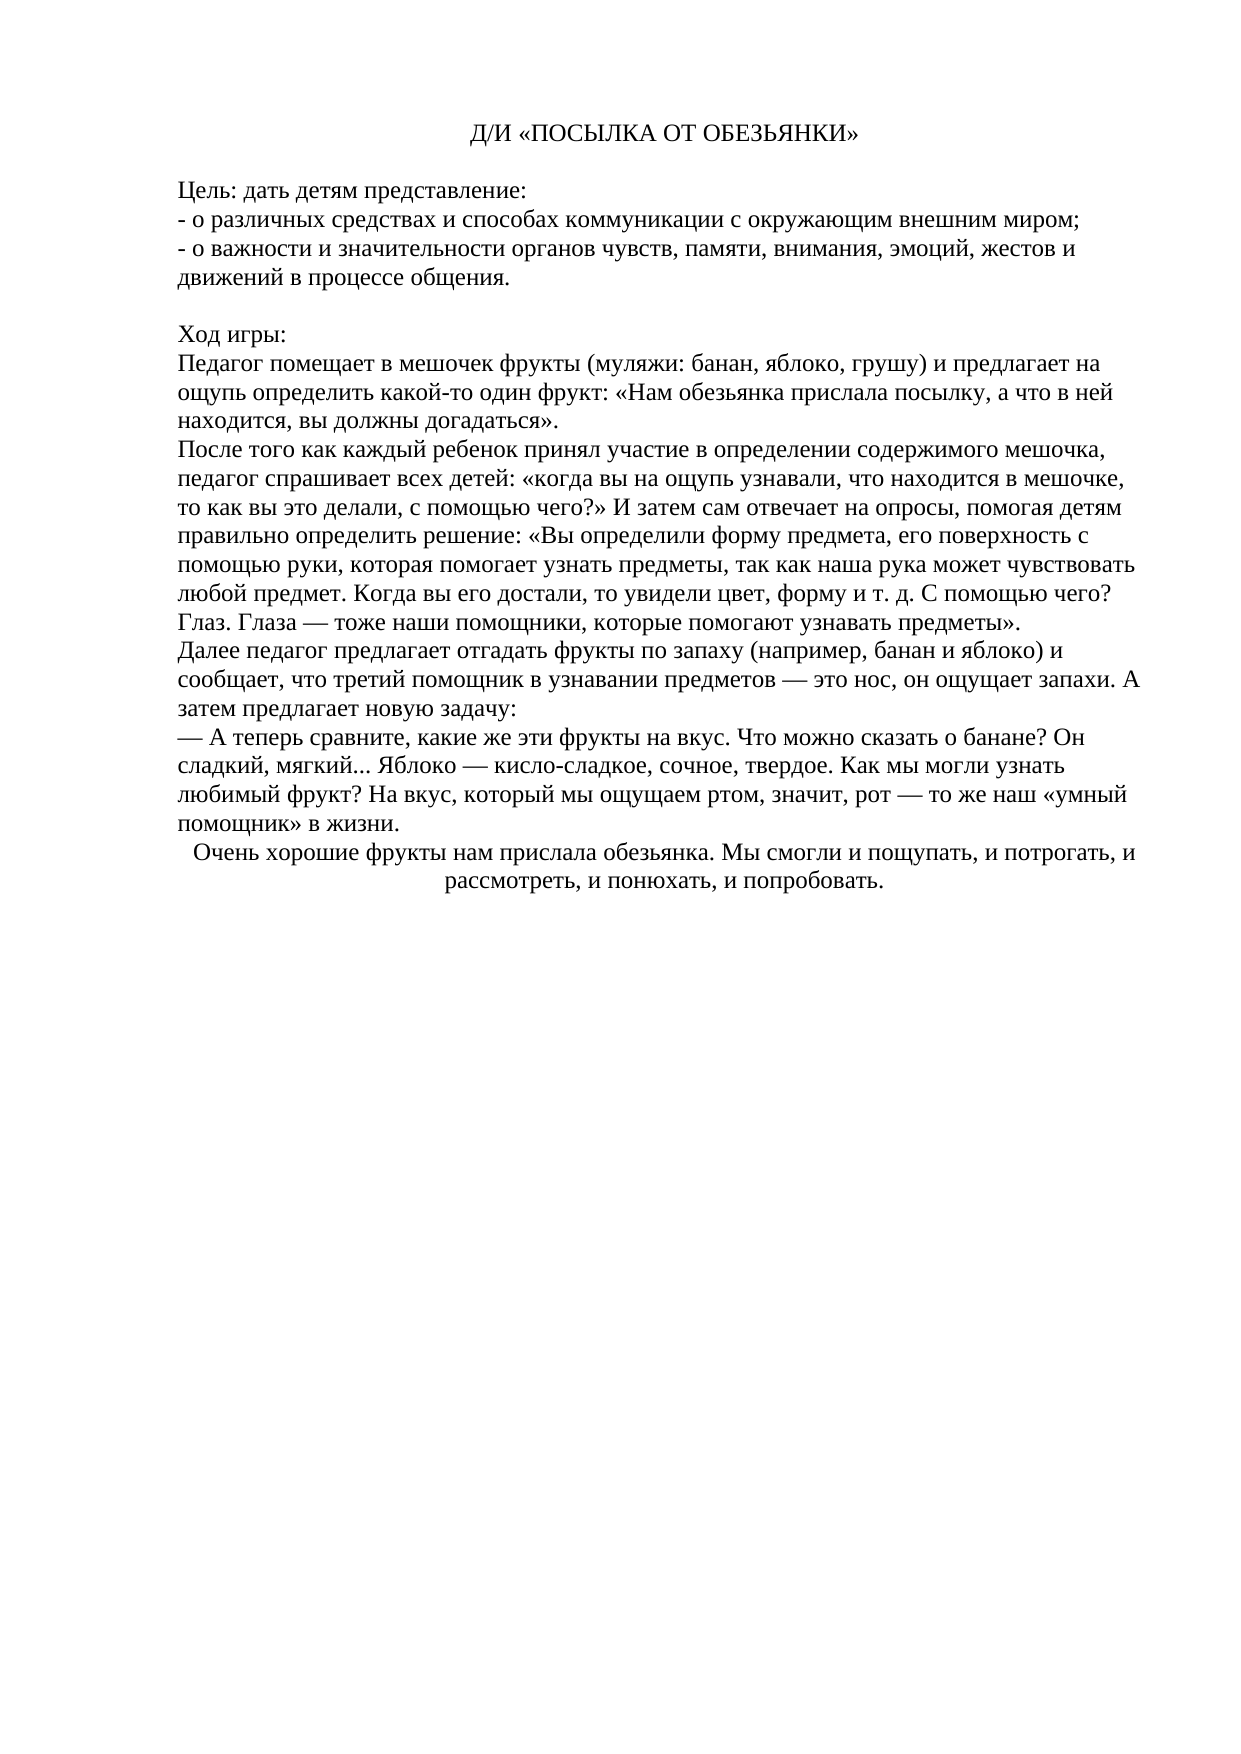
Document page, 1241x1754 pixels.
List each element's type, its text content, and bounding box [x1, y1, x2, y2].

text Далее педагог предлагает отгадать фрукты по запаху (например, банан и яблоко) и сообщает, что третий помощник в узнавании предметов — это нос, он ощущает запахи. А затем предлагает новую задачу: [177, 636, 1152, 722]
text Очень хорошие фрукты нам прислала обезьянка. Мы смогли и пощупать, и потрогать, и рассмотреть, и понюхать, и попробовать. [177, 837, 1152, 894]
text - о различных средствах и способах коммуникации с окружающим внешним миром; [177, 204, 1152, 233]
text — А теперь сравните, какие же эти фрукты на вкус. Что можно сказать о банане? Он сладкий, мягкий... Яблоко — кисло-сладкое, сочное, твердое. Как мы могли узнать любимый фрукт? На вкус, который мы ощущаем ртом, значит, рот — то же наш «умный помощник» в жизни. [177, 722, 1152, 837]
text Цель: дать детям представление: [177, 176, 1152, 204]
text Д/И «ПОСЫЛКА ОТ ОБЕЗЬЯНКИ» [177, 118, 1152, 147]
text Педагог помещает в мешочек фрукты (муляжи: банан, яблоко, грушу) и предлагает на ощупь определить какой-то один фрукт: «Нам обезьянка прислала посылку, а что в ней находится, вы должны догадаться». [177, 348, 1152, 434]
text Ход игры: [177, 319, 1152, 348]
text После того как каждый ребенок принял участие в определении содержимого мешочка, педагог спрашивает всех детей: «когда вы на ощупь узнавали, что находится в мешочке, то как вы это делали, с помощью чего?» И затем сам отвечает на опросы, помогая детям правильно определить решение: «Вы определили форму предмета, его поверхность с помощью руки, которая помогает узнать предметы, так как наша рука может чувствовать любой предмет. Когда вы его достали, то увидели цвет, форму и т. д. С помощью чего? Глаз. Глаза — тоже наши помощники, которые помогают узнавать предметы». [177, 434, 1152, 636]
text - о важности и значительности органов чувств, памяти, внимания, эмоций, жестов и движений в процессе общения. [177, 233, 1152, 291]
